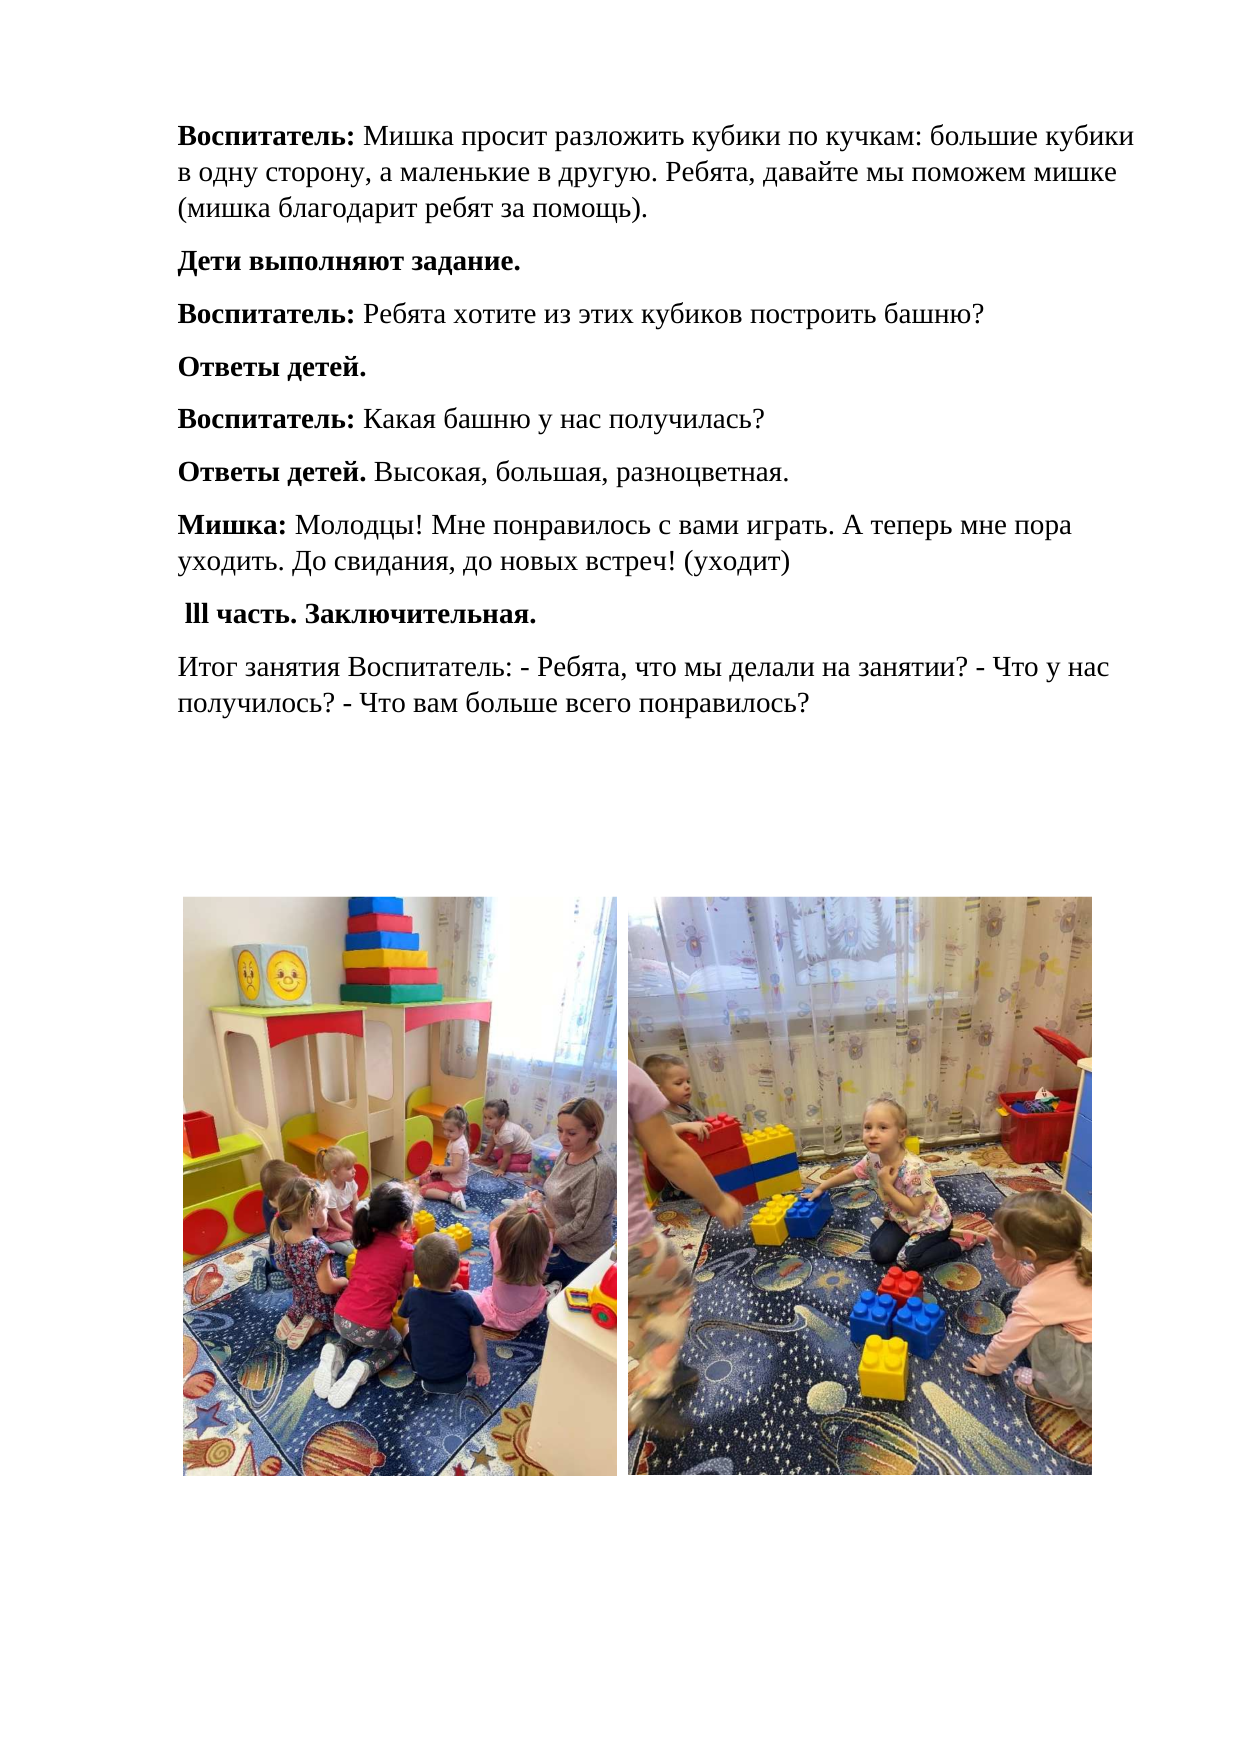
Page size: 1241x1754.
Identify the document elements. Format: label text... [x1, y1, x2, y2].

picture [183, 897, 617, 1476]
text Воспитатель: Какая башню у нас получилась? [177, 402, 1152, 435]
text Ответы детей. Высокая, большая, разноцветная. [177, 454, 1152, 488]
text lll часть. Заключительная. [177, 596, 1152, 630]
text Мишка: Молодцы! Мне понравилось с вами играть. А теперь мне пора уходить. До свидания, до новых встреч! (уходит) [177, 507, 1152, 577]
picture [628, 897, 1092, 1475]
text Воспитатель: Ребята хотите из этих кубиков построить башню? [177, 296, 1152, 329]
text Воспитатель: Мишка просит разложить кубики по кучкам: большие кубики в одну сторону, а маленькие в другую. Ребята, давайте мы поможем мишке (мишка благодарит ребят за помощь). [177, 118, 1152, 224]
text Дети выполняют задание. [177, 243, 1152, 277]
text Ответы детей. [177, 349, 1152, 382]
text Итог занятия Воспитатель: - Ребята, что мы делали на занятии? - Что у нас получилось? - Что вам больше всего понравилось? [177, 649, 1152, 719]
